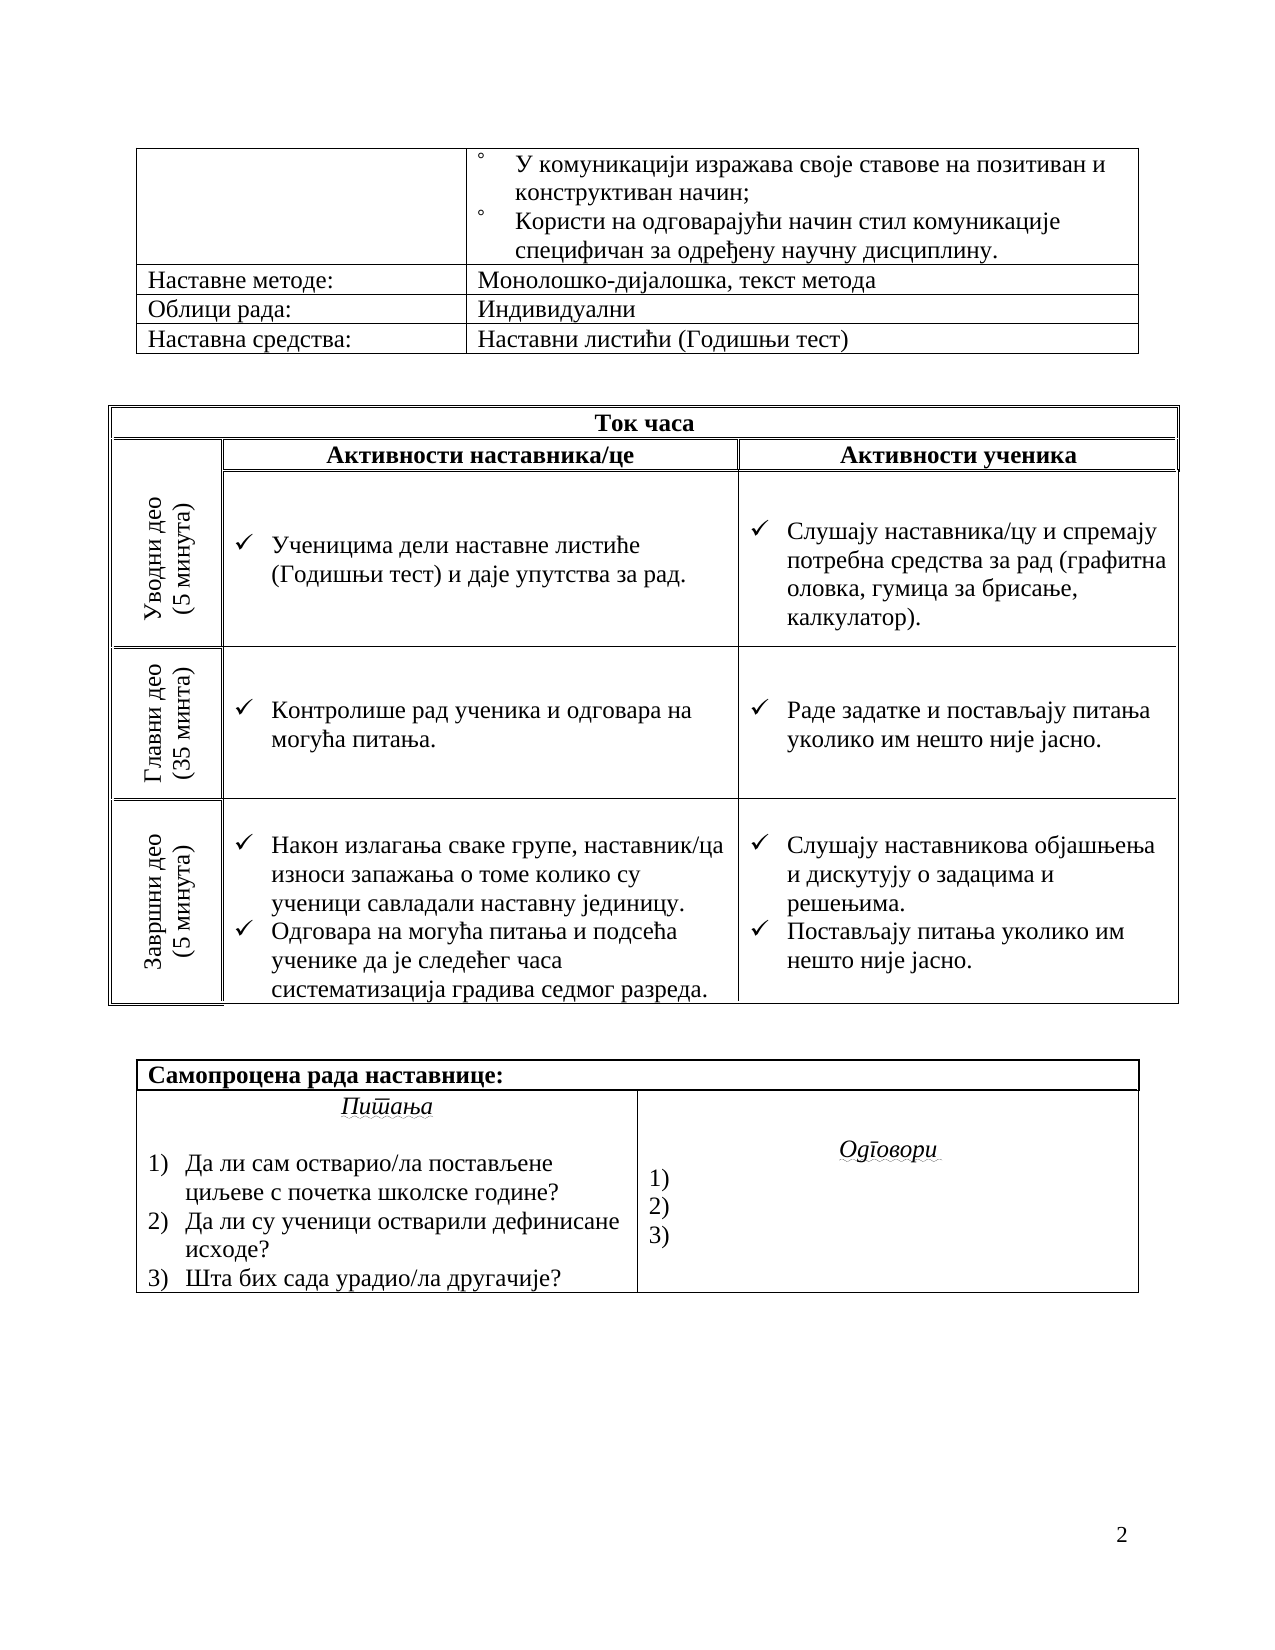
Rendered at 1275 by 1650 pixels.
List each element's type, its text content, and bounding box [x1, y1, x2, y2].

table_cell Раде задатке и постављају питања уколико им нешто није јасно. [739, 646, 1178, 798]
table_cell Облици рада: [137, 295, 466, 323]
table_cell Главни део (35 минта) [110, 646, 222, 798]
table_cell Наставни листићи (Годишњи тест) [467, 324, 1138, 353]
table_cell Слушају наставника/цу и спремају потребна средства за рад (графитна оловка, гумица за брисање, калкулатор). [739, 469, 1178, 646]
table_cell Након излагања сваке групе, наставник/ца износи запажања о томе колико су ученици савладали наставну јединицу. Одговара на могућа питања и подсећа ученике да је следећег часа систематизација градива седмог разреда. [223, 799, 738, 1003]
table_cell Активности ученика [738, 437, 1179, 469]
table_cell Слушају наставникова објашњења и дискутују о задацима и решењима. Постављају питања уколико им нешто није јасно. [738, 798, 1178, 1003]
table_cell Ученицима дели наставне листиће (Годишњи тест) и даје упутства за рад. [224, 472, 738, 646]
table_cell [110, 437, 222, 469]
table_header Ток часа [112, 408, 1177, 437]
table_header Самопроцена рада наставнице: [138, 1061, 1138, 1089]
table_cell Уводни део (5 минута) [112, 469, 221, 646]
table_cell Активности наставника/це [224, 440, 737, 469]
table_cell Монолошко-дијалошка, текст метода [467, 265, 1138, 293]
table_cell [467, 149, 1138, 264]
table_cell Одговори 1) 2) 3) [638, 1091, 1138, 1292]
table_cell Наставна средства: [137, 324, 466, 353]
table_cell Наставне методе: [137, 265, 466, 293]
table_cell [137, 149, 466, 264]
table_cell Индивидуални [467, 295, 1138, 323]
table_cell Контролише рад ученика и одговара на могућа питања. [224, 647, 738, 798]
table_cell Завршни део (5 минута) [110, 798, 222, 1003]
table_cell Питања Да ли сам остварио/ла постављене циљеве с почетка школске године? Да ли су ученици остварили дефинисане исходе? Шта бих сада урадио/ла другачије? [137, 1091, 637, 1292]
